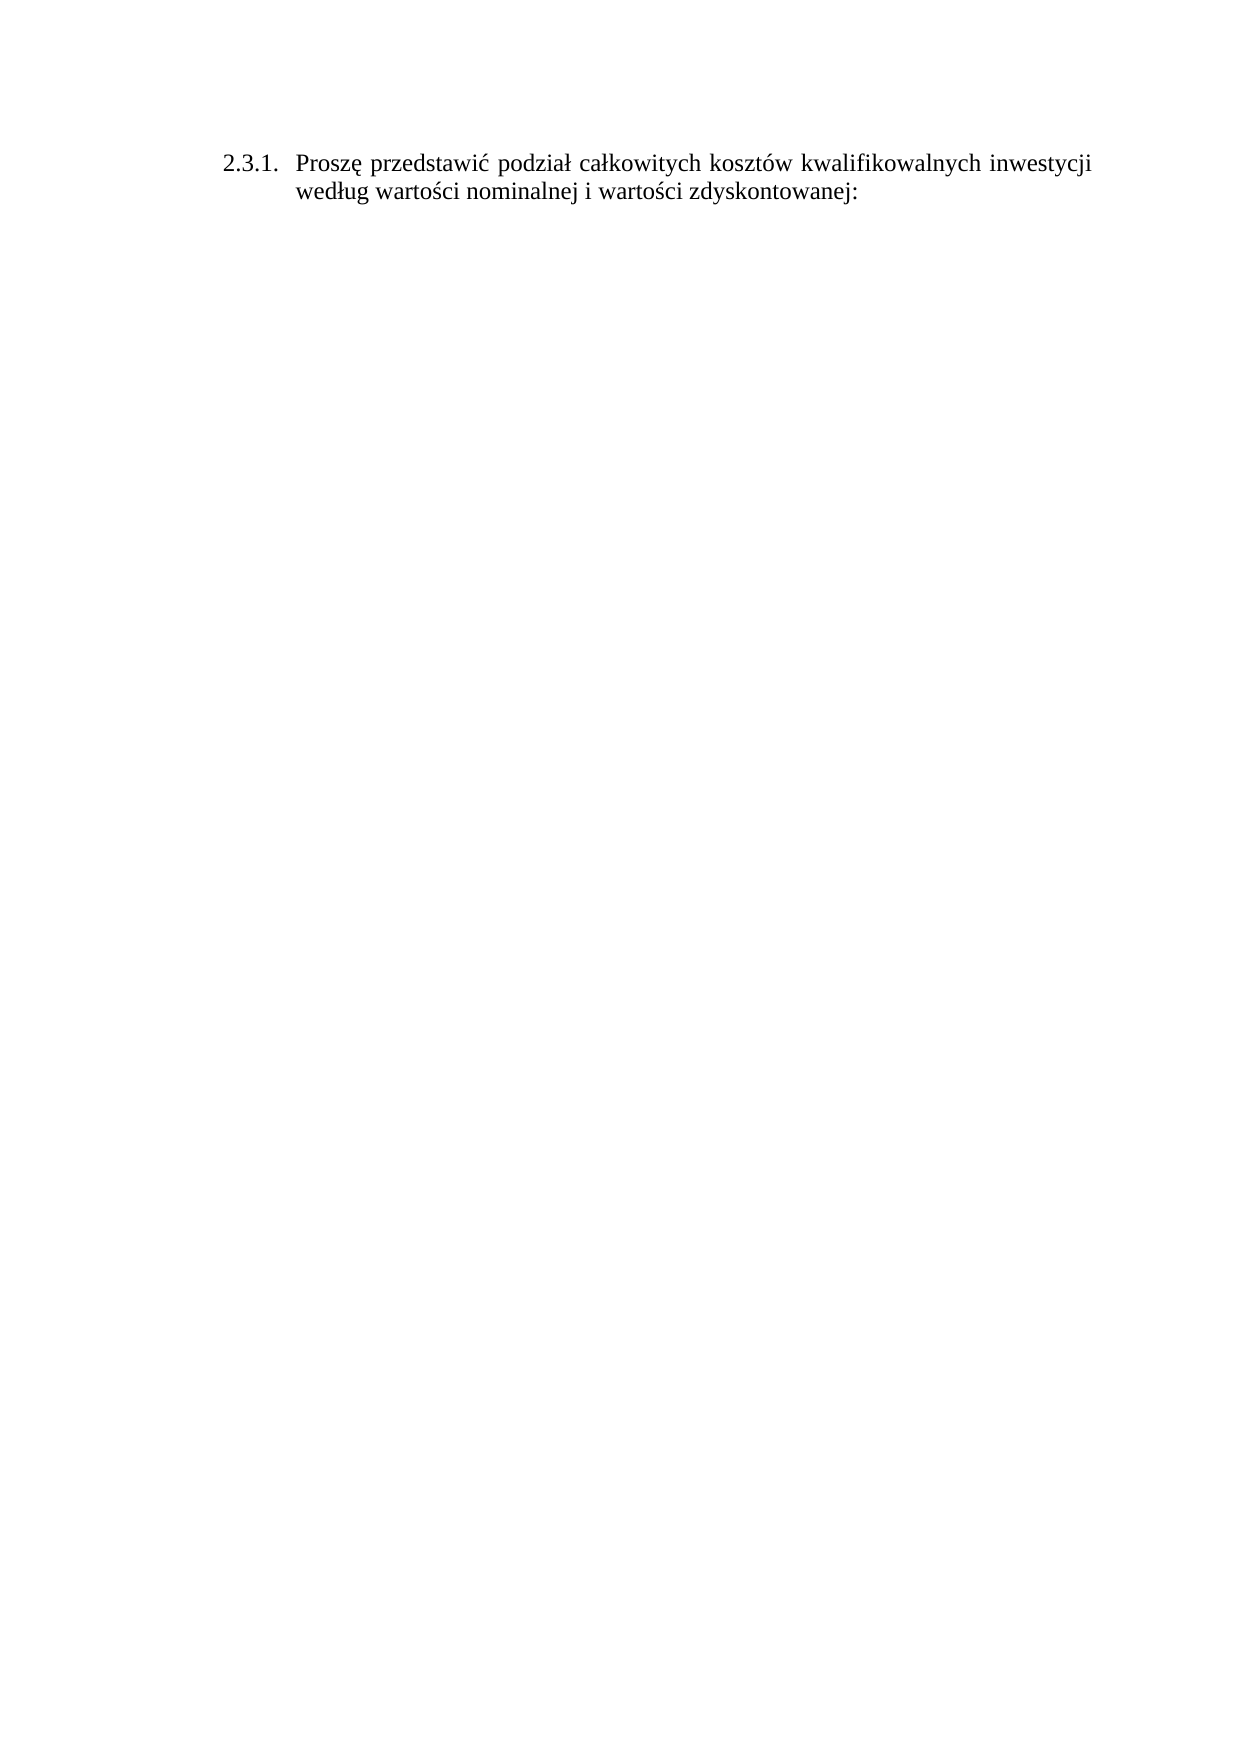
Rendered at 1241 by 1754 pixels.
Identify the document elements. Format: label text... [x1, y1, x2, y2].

list Proszę przedstawić podział całkowitych kosztów kwalifikowalnych inwestycji według wartości nominalnej i wartości zdyskontowanej: [223, 148, 1093, 205]
